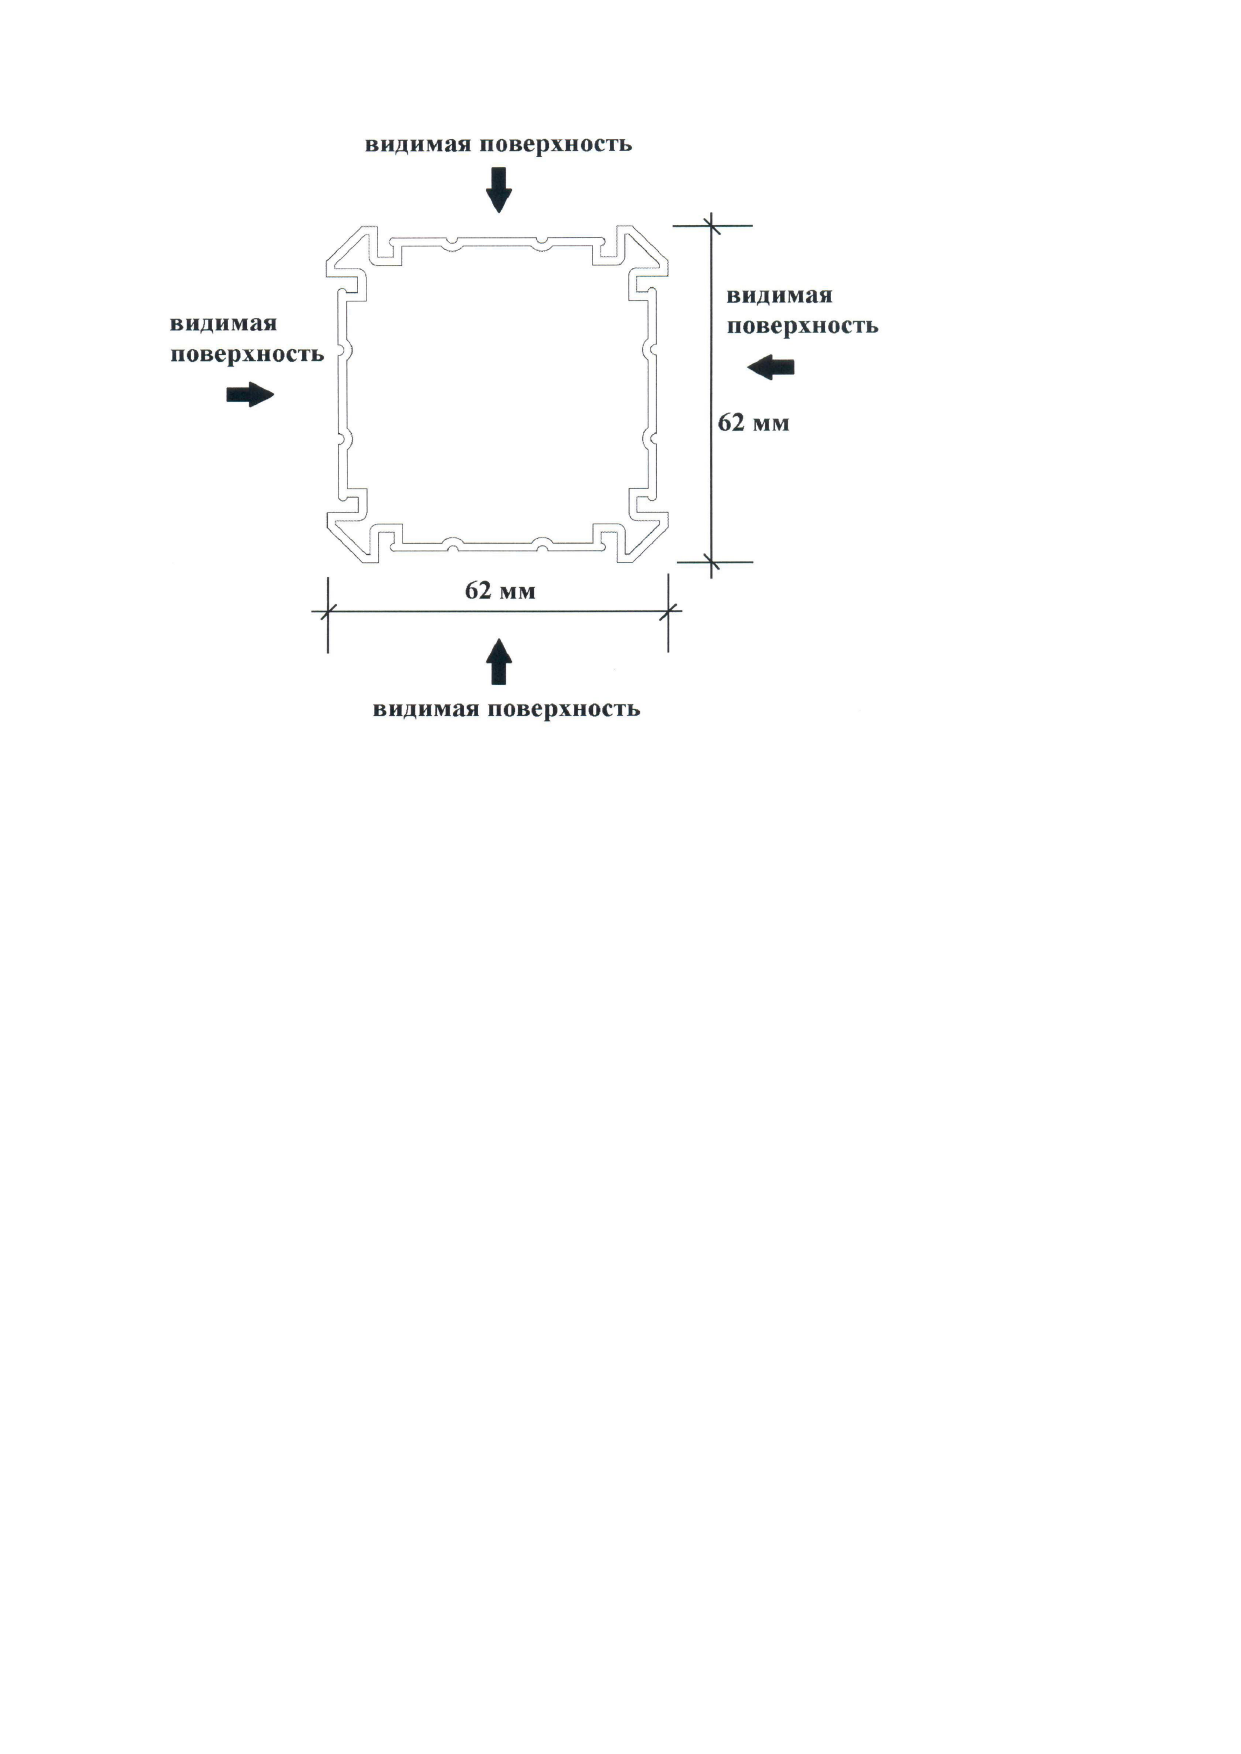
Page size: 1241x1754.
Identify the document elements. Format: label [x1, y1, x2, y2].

picture [147, 118, 892, 736]
